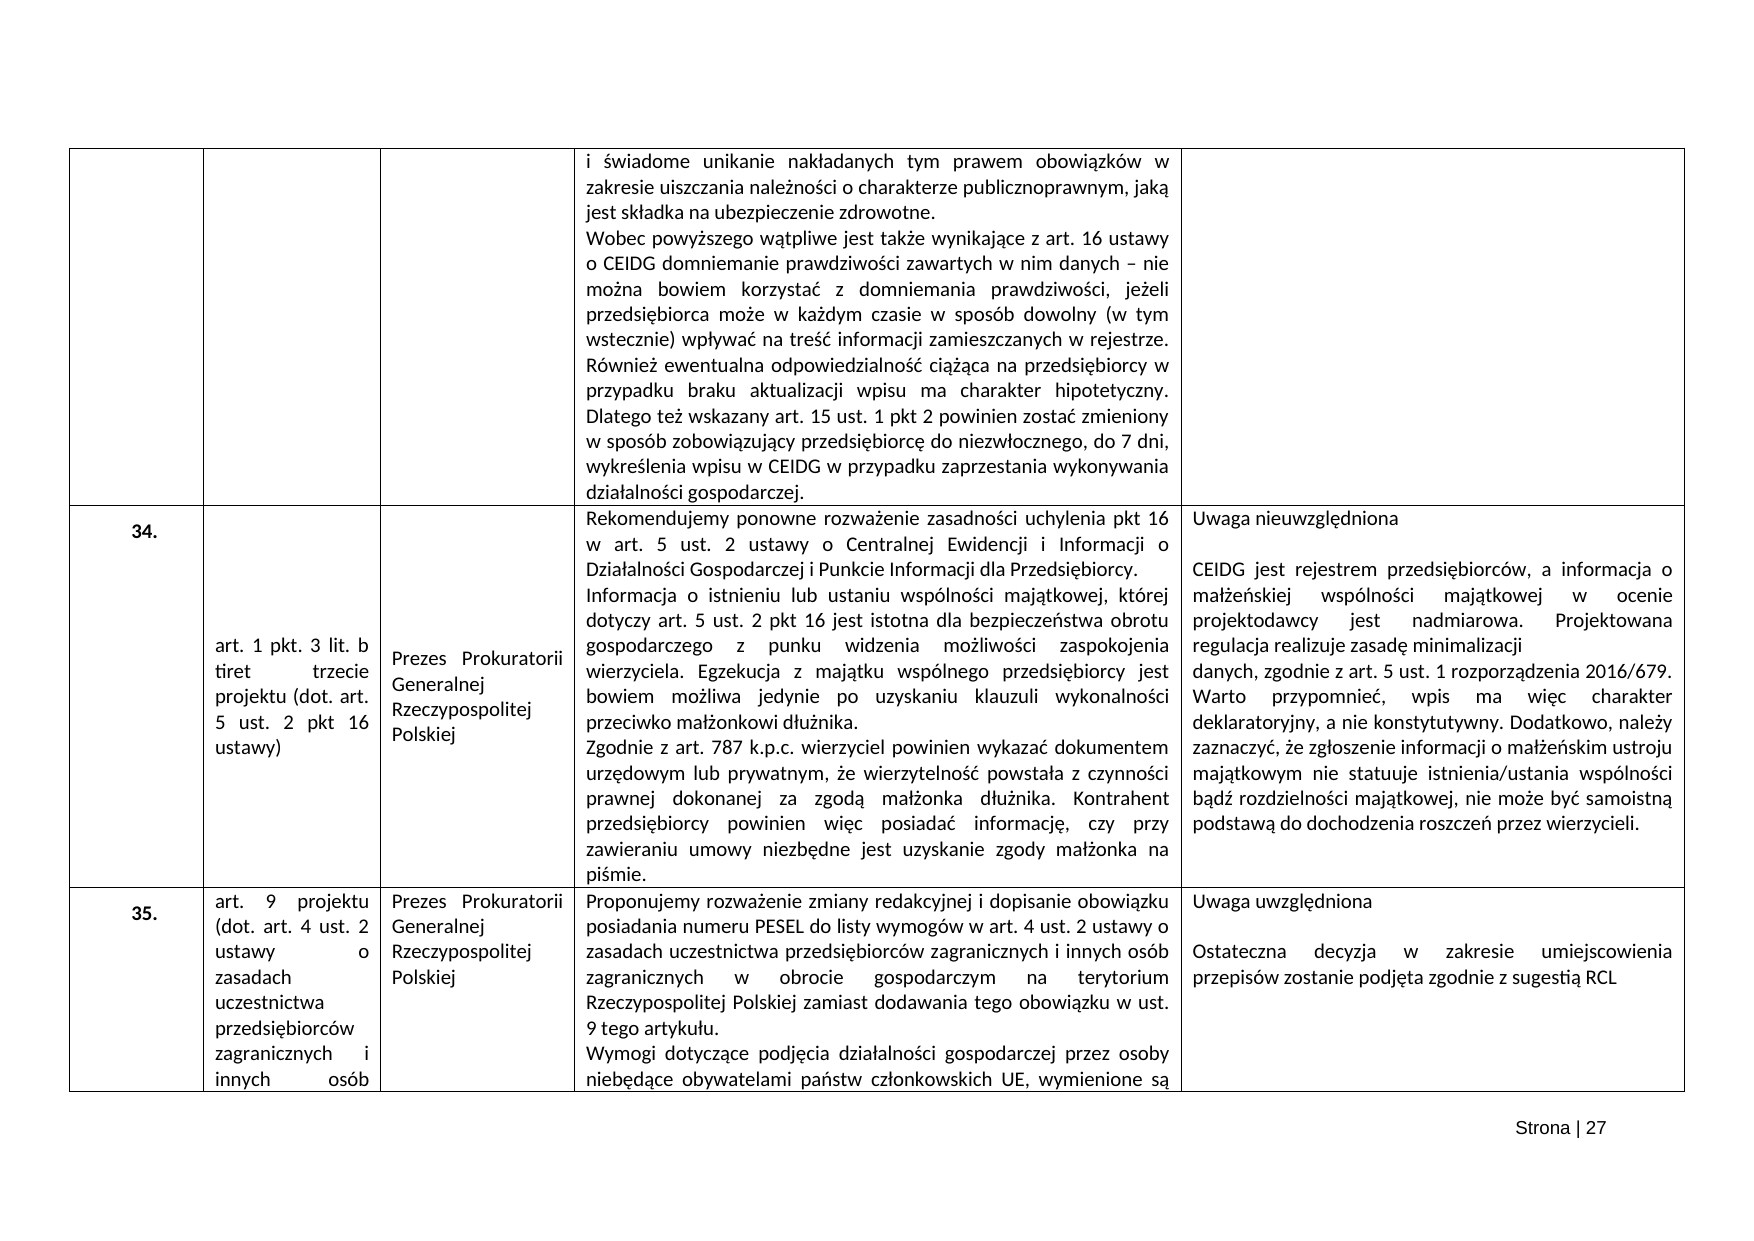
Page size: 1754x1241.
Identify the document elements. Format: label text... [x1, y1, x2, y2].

table_cell art. 1 pkt. 3 lit. b tiret trzecie projektu (dot. art. 5 ust. 2 pkt 16 ustawy) [204, 506, 380, 887]
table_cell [204, 888, 380, 1091]
table_cell [70, 888, 203, 1091]
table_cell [575, 149, 1181, 504]
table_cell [381, 888, 574, 1091]
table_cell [204, 149, 380, 504]
table_cell [70, 149, 203, 504]
table_cell [70, 506, 203, 887]
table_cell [575, 888, 1181, 1091]
table_cell Rekomendujemy ponowne rozważenie zasadności uchylenia pkt 16 w art. 5 ust. 2 ustawy o Centralnej Ewidencji i Informacji o Działalności Gospodarczej i Punkcie Informacji dla Przedsiębiorcy. Informacja o istnieniu lub ustaniu wspólności majątkowej, której dotyczy art. 5 ust. 2 pkt 16 jest istotna dla bezpieczeństwa obrotu gospodarczego z punku widzenia możliwości zaspokojenia wierzyciela. Egzekucja z majątku wspólnego przedsiębiorcy jest bowiem możliwa jedynie po uzyskaniu klauzuli wykonalności przeciwko małżonkowi dłużnika. Zgodnie z art. 787 k.p.c. wierzyciel powinien wykazać dokumentem urzędowym lub prywatnym, że wierzytelność powstała z czynności prawnej dokonanej za zgodą małżonka dłużnika. Kontrahent przedsiębiorcy powinien więc posiadać informację, czy przy zawieraniu umowy niezbędne jest uzyskanie zgody małżonka na piśmie. [575, 506, 1181, 887]
table_cell Prezes Prokuratorii Generalnej Rzeczypospolitej Polskiej [381, 506, 574, 887]
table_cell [381, 149, 574, 504]
table_cell Uwaga nieuwzględniona CEIDG jest rejestrem przedsiębiorców, a informacja o małżeńskiej wspólności majątkowej w ocenie projektodawcy jest nadmiarowa. Projektowana regulacja realizuje zasadę minimalizacji danych, zgodnie z art. 5 ust. 1 rozporządzenia 2016/679. Warto przypomnieć, wpis ma więc charakter deklaratoryjny, a nie konstytutywny. Dodatkowo, należy zaznaczyć, że zgłoszenie informacji o małżeńskim ustroju majątkowym nie statuuje istnienia/ustania wspólności bądź rozdzielności majątkowej, nie może być samoistną podstawą do dochodzenia roszczeń przez wierzycieli. [1182, 506, 1684, 887]
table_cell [1182, 888, 1684, 1091]
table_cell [1182, 149, 1684, 504]
